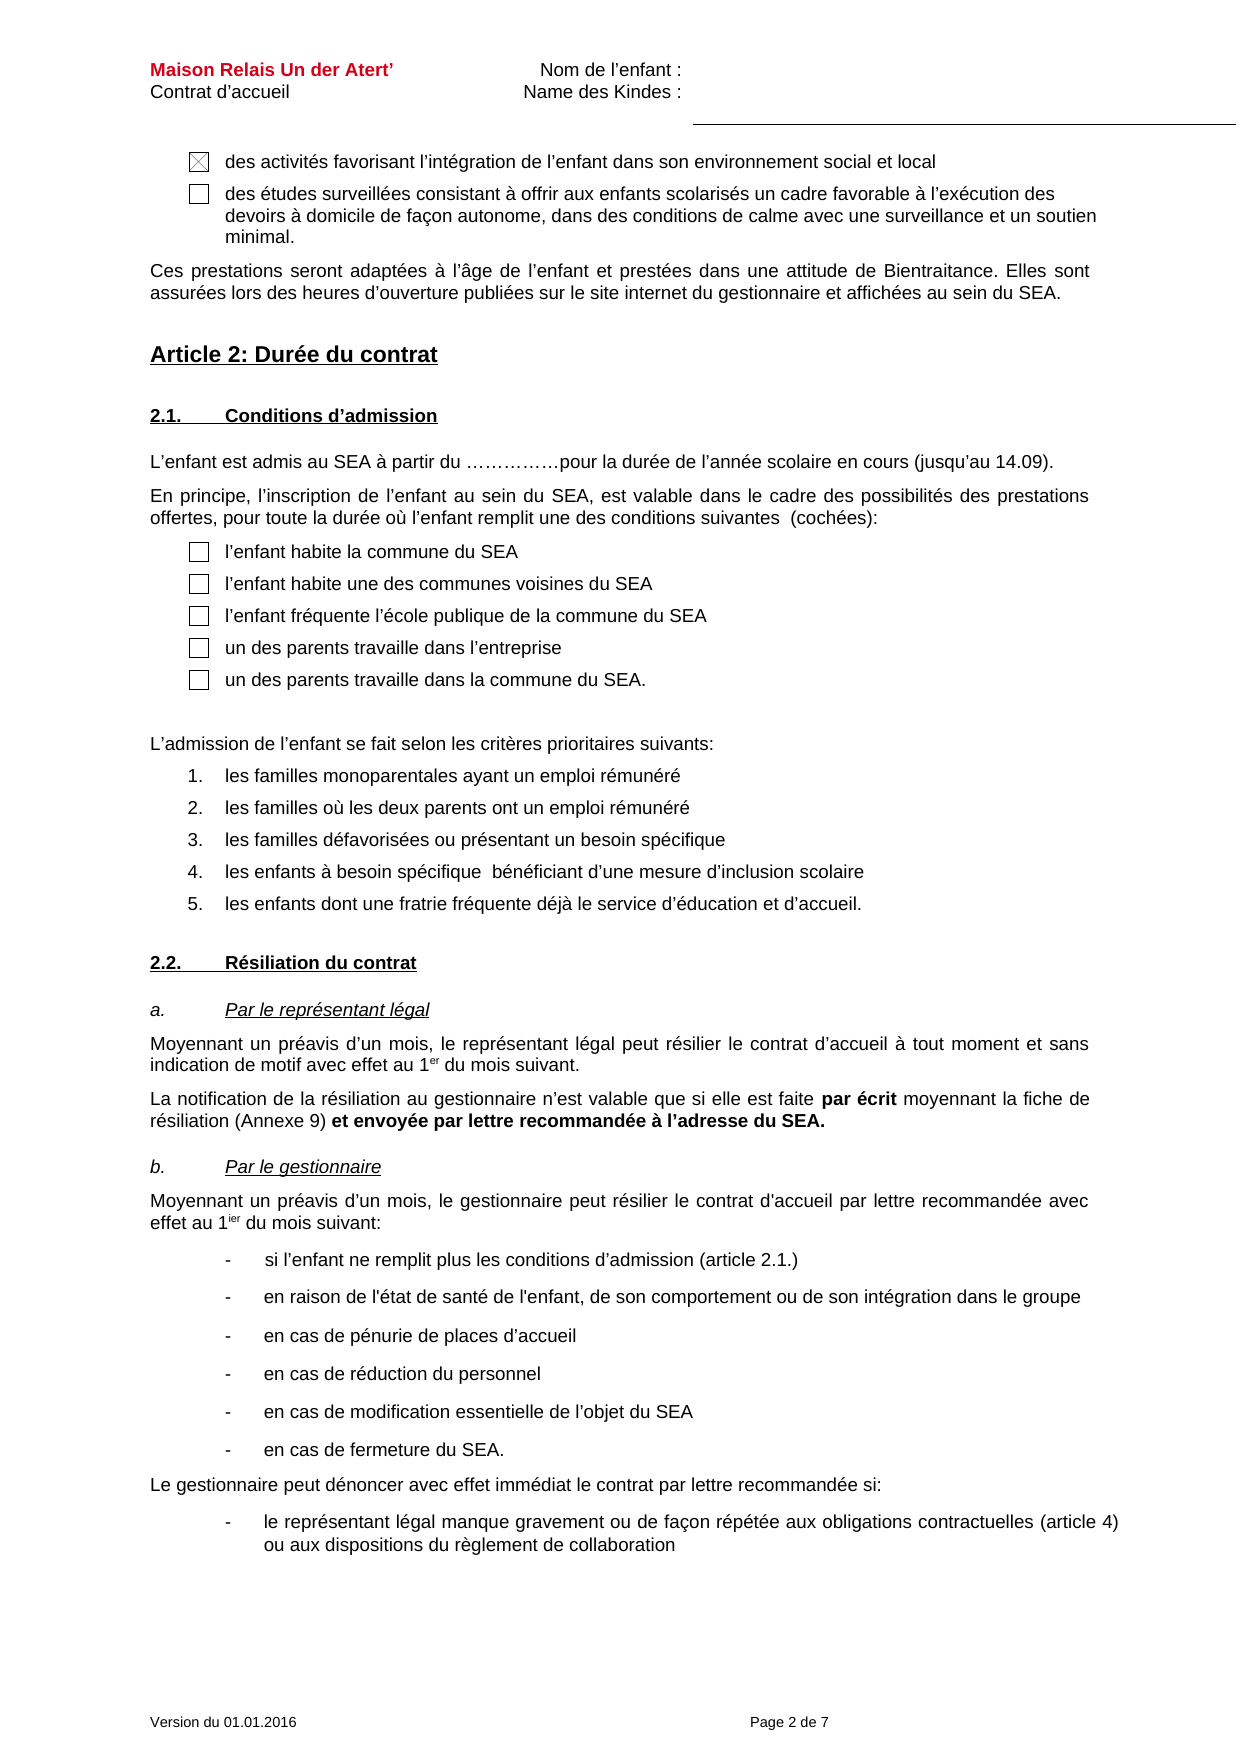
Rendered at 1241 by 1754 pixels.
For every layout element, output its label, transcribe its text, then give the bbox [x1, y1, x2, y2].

text des activités favorisant l’intégration de l’enfant dans son environnement social et local [188, 151, 1120, 173]
list si l’enfant ne remplit plus les conditions d’admission (article 2.1.) [225, 1246, 1090, 1271]
text l’enfant fréquente l’école publique de la commune du SEA [188, 605, 1120, 626]
list en cas de fermeture du SEA. [225, 1436, 1120, 1461]
text L’admission de l’enfant se fait selon les critères prioritaires suivants: [150, 733, 1090, 754]
list le représentant légal manque gravement ou de façon répétée aux obligations contractuelles (article 4) ou aux dispositions du règlement de collaboration [225, 1508, 1120, 1555]
text 2.2. Résiliation du contrat [150, 952, 1090, 973]
text Moyennant un préavis d’un mois, le gestionnaire peut résilier le contrat d'accueil par lettre recommandée avec effet au 1ier du mois suivant: [150, 1190, 1090, 1233]
text L’enfant est admis au SEA à partir du ……………pour la durée de l’année scolaire en cours (jusqu’au 14.09). [150, 451, 1090, 473]
list les familles monoparentales ayant un emploi rémunéré [187, 765, 1090, 786]
text l’enfant habite une des communes voisines du SEA [188, 573, 1120, 594]
text Le gestionnaire peut dénoncer avec effet immédiat le contrat par lettre recommandée si: [150, 1474, 1090, 1496]
list les familles défavorisées ou présentant un besoin spécifique [187, 829, 1090, 850]
list en raison de l'état de santé de l'enfant, de son comportement ou de son intégration dans le groupe [225, 1284, 1120, 1309]
text un des parents travaille dans la commune du SEA. [188, 669, 1120, 690]
list les enfants dont une fratrie fréquente déjà le service d’éducation et d’accueil. [187, 893, 1090, 914]
list Par le gestionnaire [150, 1156, 1090, 1178]
list les enfants à besoin spécifique bénéficiant d’une mesure d’inclusion scolaire [187, 861, 1090, 882]
text Ces prestations seront adaptées à l’âge de l’enfant et prestées dans une attitude de Bientraitance. Elles sont assurées lors des heures d’ouverture publiées sur le site internet du gestionnaire et affichées au sein du SEA. [150, 260, 1090, 303]
list en cas de modification essentielle de l’objet du SEA [225, 1398, 1120, 1423]
list Par le représentant légal [150, 998, 1090, 1020]
list en cas de réduction du personnel [225, 1360, 1120, 1385]
text un des parents travaille dans l’entreprise [188, 637, 1120, 658]
list en cas de pénurie de places d’accueil [225, 1322, 1120, 1347]
text l’enfant habite la commune du SEA [188, 541, 1120, 562]
text Article 2: Durée du contrat [150, 341, 1120, 367]
text Moyennant un préavis d’un mois, le représentant légal peut résilier le contrat d’accueil à tout moment et sans indication de motif avec effet au 1er du mois suivant. [150, 1032, 1090, 1076]
text 2.1. Conditions d’admission [150, 405, 1090, 426]
text En principe, l’inscription de l’enfant au sein du SEA, est valable dans le cadre des possibilités des prestations offertes, pour toute la durée où l’enfant remplit une des conditions suivantes (cochées): [150, 485, 1090, 528]
list les familles où les deux parents ont un emploi rémunéré [187, 797, 1090, 818]
text des études surveillées consistant à offrir aux enfants scolarisés un cadre favorable à l’exécution des devoirs à domicile de façon autonome, dans des conditions de calme avec une surveillance et un soutien minimal. [188, 183, 1120, 248]
text La notification de la résiliation au gestionnaire n’est valable que si elle est faite par écrit moyennant la fiche de résiliation (Annexe 9) et envoyée par lettre recommandée à l’adresse du SEA. [150, 1088, 1090, 1131]
